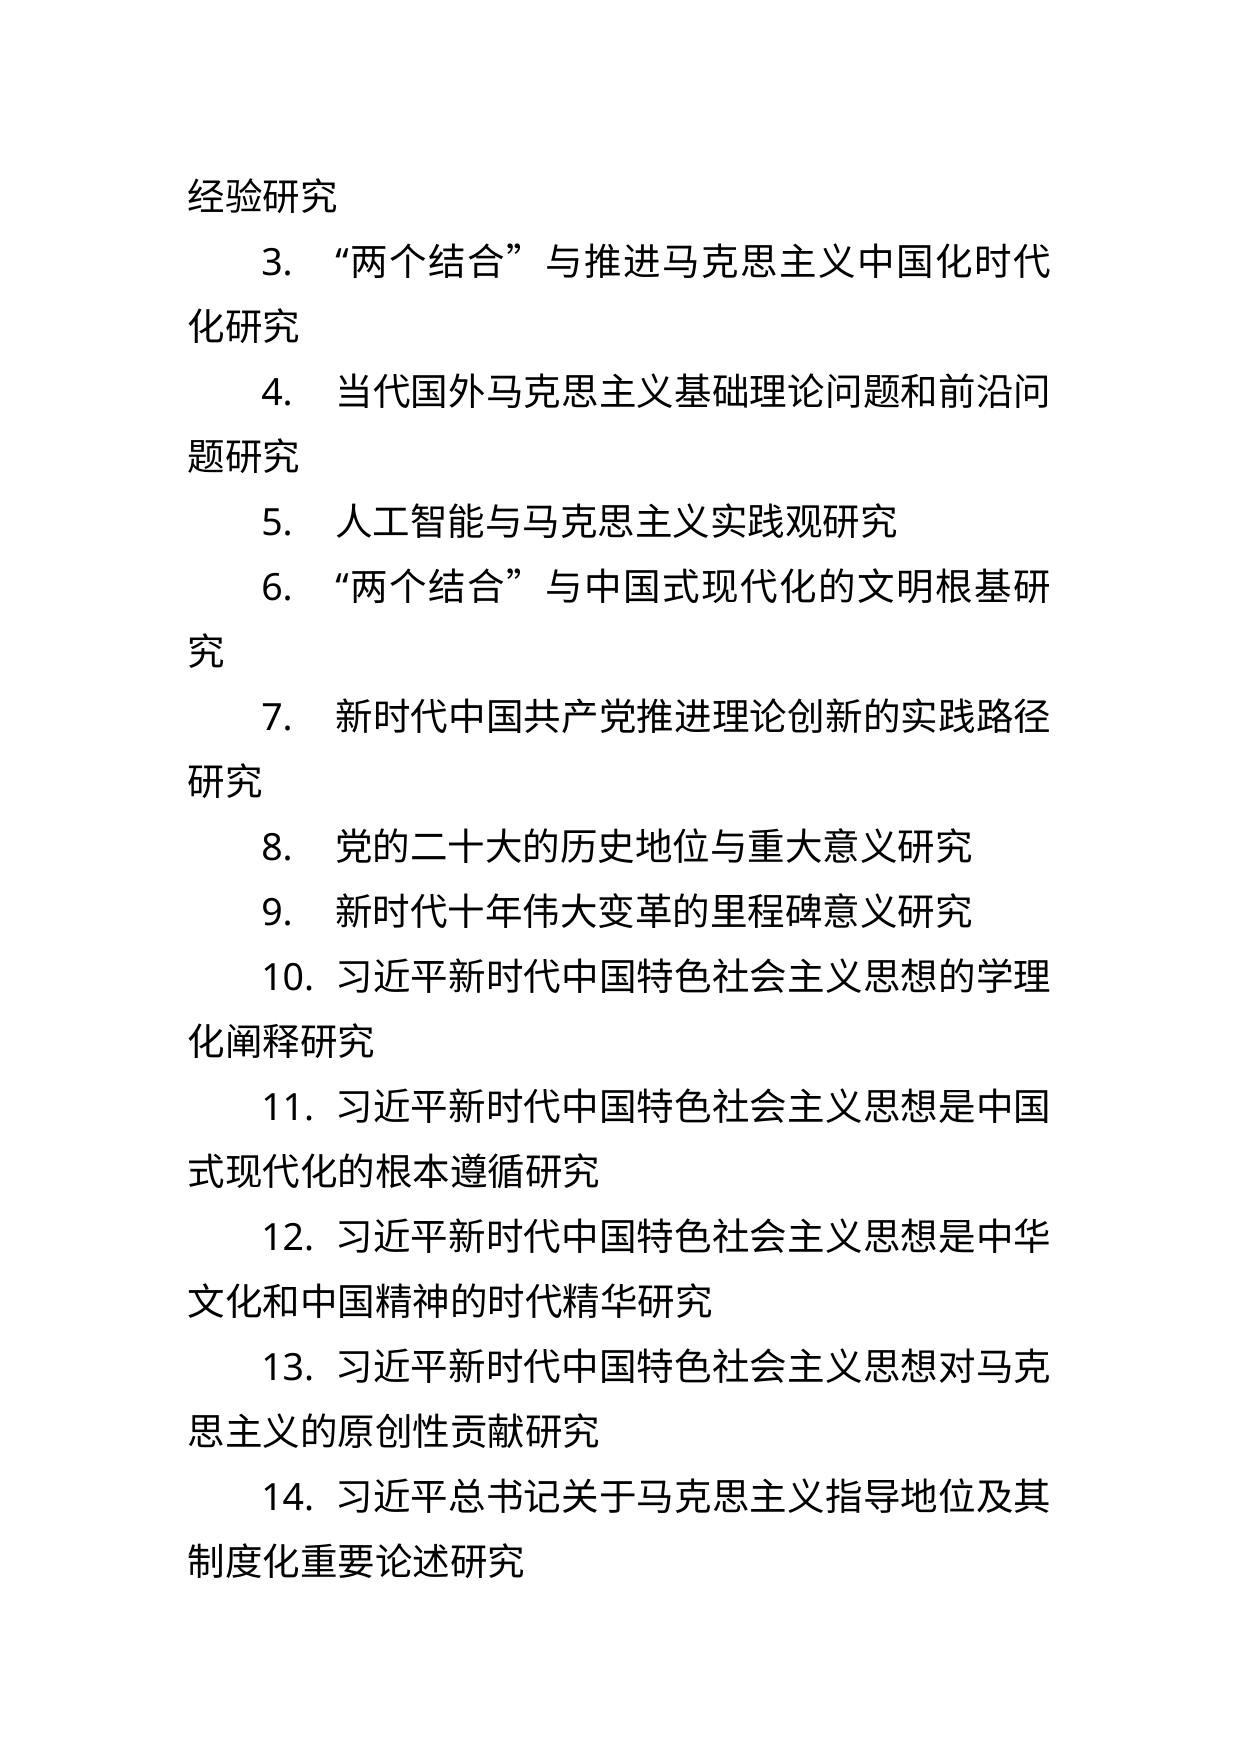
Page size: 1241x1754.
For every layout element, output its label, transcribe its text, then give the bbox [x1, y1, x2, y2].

list 党的二十大的历史地位与重大意义研究 [187, 812, 1053, 877]
list 习近平新时代中国特色社会主义思想是中华文化和中国精神的时代精华研究 [187, 1202, 1053, 1332]
list 新时代中国共产党推进理论创新的实践路径研究 [187, 682, 1053, 812]
list 当代国外马克思主义基础理论问题和前沿问题研究 [187, 357, 1053, 487]
list 新时代十年伟大变革的里程碑意义研究 [187, 877, 1053, 942]
list 习近平新时代中国特色社会主义思想对马克思主义的原创性贡献研究 [187, 1332, 1053, 1462]
list “两个结合”与推进马克思主义中国化时代化研究 [187, 227, 1053, 357]
list 人工智能与马克思主义实践观研究 [187, 487, 1053, 552]
list 习近平总书记关于马克思主义指导地位及其制度化重要论述研究 [187, 1462, 1053, 1592]
list 习近平新时代中国特色社会主义思想的学理化阐释研究 [187, 942, 1053, 1072]
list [187, 162, 1053, 227]
list 习近平新时代中国特色社会主义思想是中国式现代化的根本遵循研究 [187, 1072, 1053, 1202]
list “两个结合”与中国式现代化的文明根基研究 [187, 552, 1053, 682]
